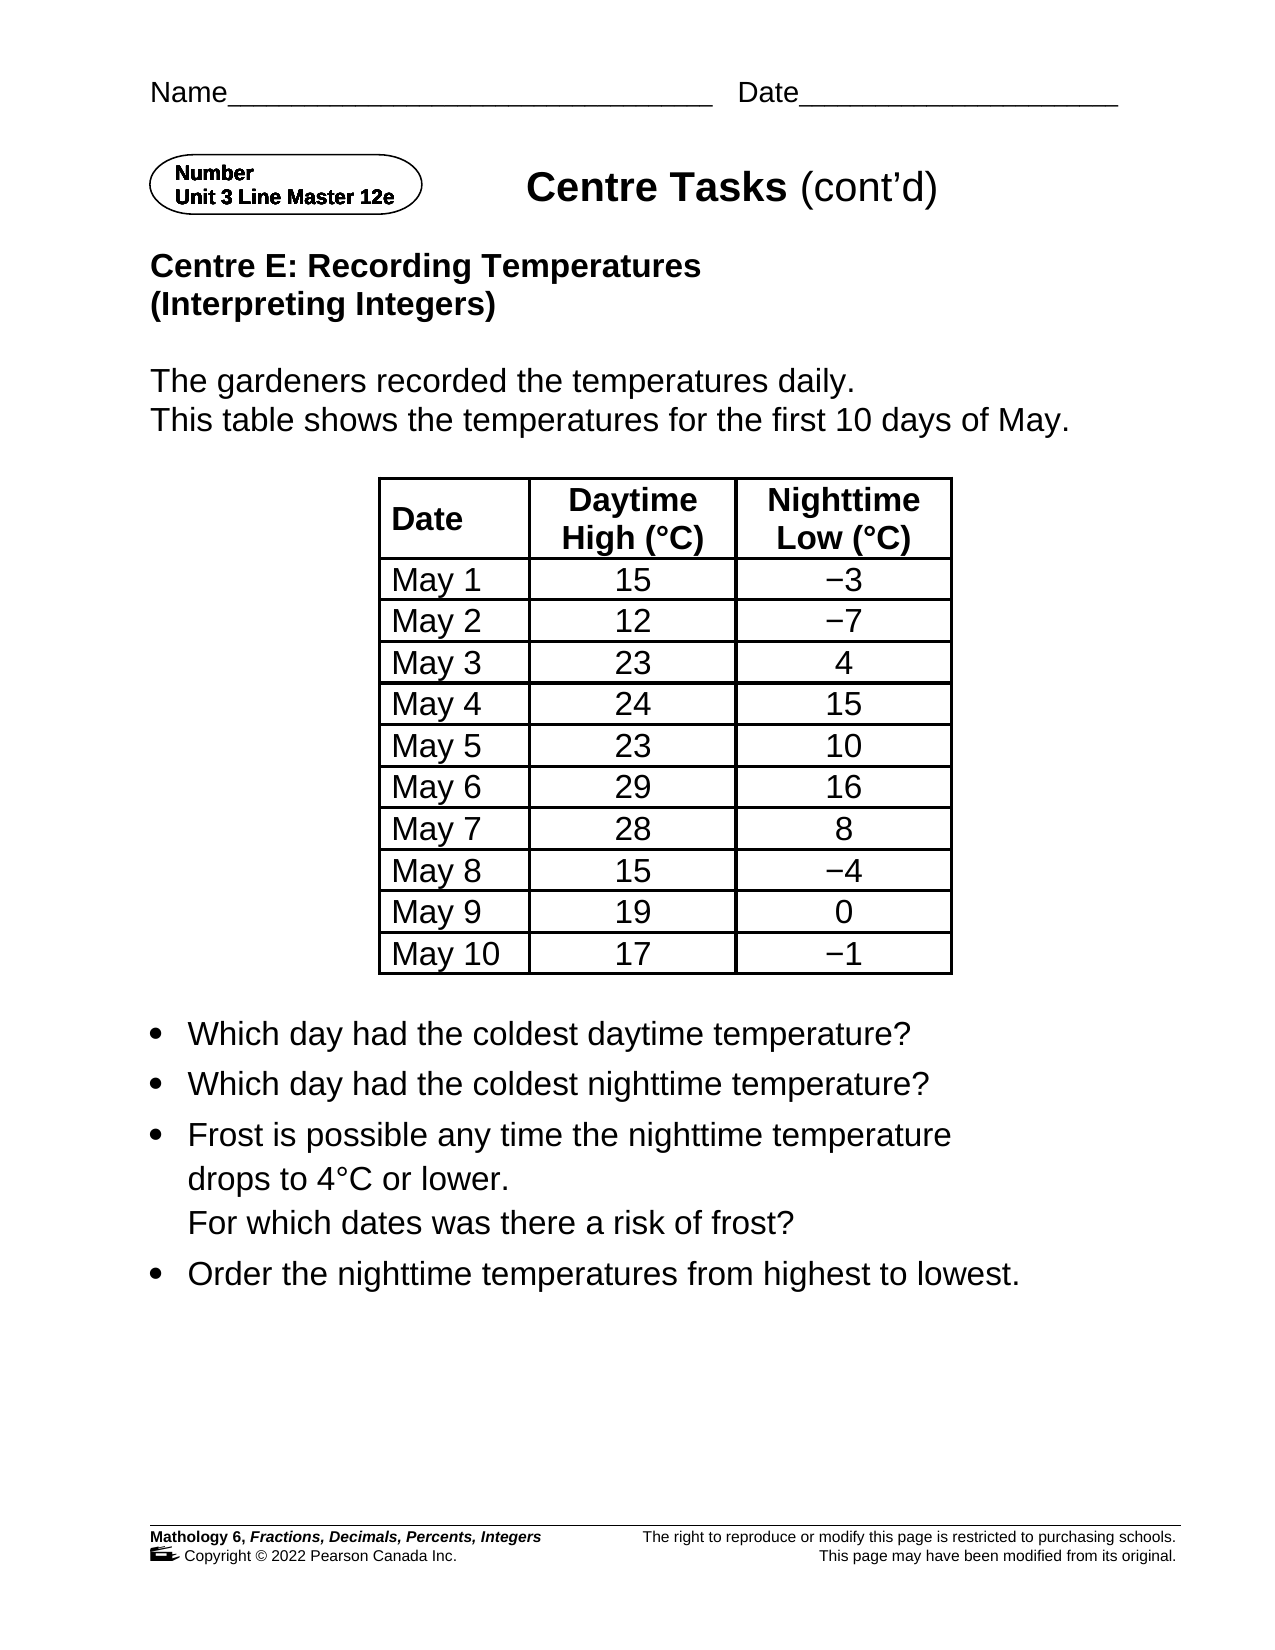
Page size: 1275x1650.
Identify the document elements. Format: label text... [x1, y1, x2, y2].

table_cell 23 [531, 643, 734, 681]
table_cell −7 [738, 601, 950, 640]
table_cell −1 [738, 934, 950, 972]
table_header Nighttime Low (°C) [738, 480, 950, 557]
table_cell May 9 [381, 892, 528, 931]
table_cell 8 [738, 809, 950, 848]
table_header Date [381, 480, 528, 557]
text · Order the nighttime temperatures from highest to lowest. [150, 1254, 1181, 1292]
table_cell 19 [531, 892, 734, 931]
table_cell 23 [531, 726, 734, 764]
table_cell 28 [531, 809, 734, 848]
table_cell 10 [738, 726, 950, 764]
table_cell 17 [531, 934, 734, 972]
table_cell −3 [738, 560, 950, 598]
table_cell May 3 [381, 643, 528, 681]
table_cell 29 [531, 768, 734, 806]
table_cell 15 [738, 685, 950, 723]
text · Which day had the coldest daytime temperature? [150, 1014, 1181, 1052]
text Centre E: Recording Temperatures (Interpreting Integers) [150, 246, 1181, 323]
text · Frost is possible any time the nighttime temperature drops to 4°C or lower. For which dates was there a risk of frost? [150, 1115, 1181, 1242]
table_cell May 5 [381, 726, 528, 764]
table_cell May 7 [381, 809, 528, 848]
table_cell 0 [738, 892, 950, 931]
table_cell May 6 [381, 768, 528, 806]
table_cell 4 [738, 643, 950, 681]
table_cell May 10 [381, 934, 528, 972]
picture [150, 1546, 180, 1561]
table_cell 15 [531, 851, 734, 889]
table_cell May 2 [381, 601, 528, 640]
table_cell 15 [531, 560, 734, 598]
table_cell May 4 [381, 685, 528, 723]
table_header Daytime High (°C) [531, 480, 734, 557]
table_cell May 8 [381, 851, 528, 889]
table_cell 16 [738, 768, 950, 806]
table_cell −4 [738, 851, 950, 889]
text · Which day had the coldest nighttime temperature? [150, 1064, 1181, 1103]
table_cell 12 [531, 601, 734, 640]
text The gardeners recorded the temperatures daily. This table shows the temperatures for the first 10 days of May. [150, 361, 1181, 438]
table_cell May 1 [381, 560, 528, 598]
table_cell 24 [531, 685, 734, 723]
